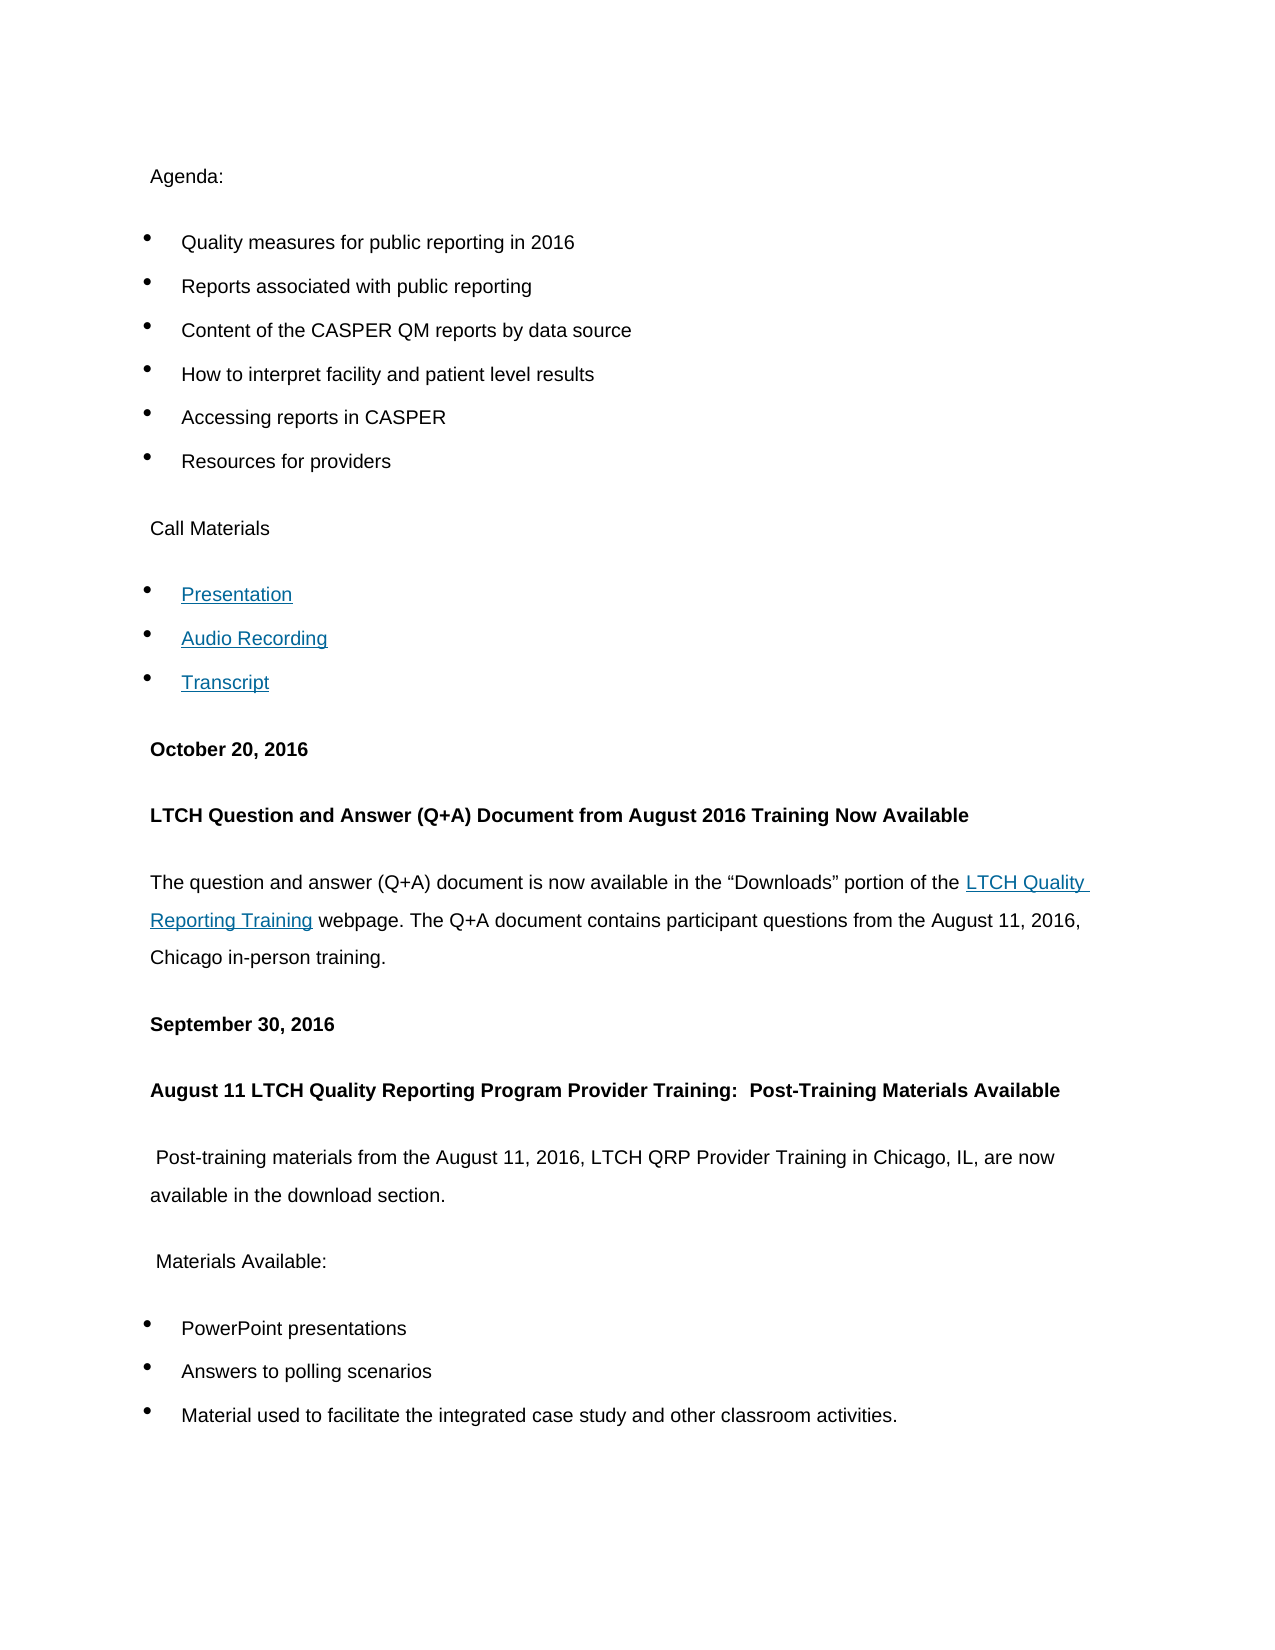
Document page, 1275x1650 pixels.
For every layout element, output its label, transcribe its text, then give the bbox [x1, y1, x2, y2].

text September 30, 2016 [150, 998, 1125, 1035]
list Resources for providers [144, 435, 1125, 473]
list Content of the CASPER QM reports by data source [144, 304, 1125, 342]
text Call Materials [150, 502, 1125, 539]
list Material used to facilitate the integrated case study and other classroom activities. [144, 1389, 1125, 1427]
list Answers to polling scenarios [144, 1346, 1125, 1383]
list Reports associated with public reporting [144, 260, 1125, 298]
list Presentation [144, 569, 1125, 606]
list Transcript [144, 656, 1125, 694]
text Agenda: [150, 150, 1125, 187]
list How to interpret facility and patient level results [144, 348, 1125, 385]
text October 20, 2016 [150, 723, 1125, 760]
list Audio Recording [144, 612, 1125, 650]
list Quality measures for public reporting in 2016 [144, 217, 1125, 254]
text The question and answer (Q+A) document is now available in the “Downloads” portion of the LTCH Quality Reporting Training webpage. The Q+A document contains participant questions from the August 11, 2016, Chicago in-person training. [150, 856, 1125, 969]
text Materials Available: [150, 1235, 1125, 1273]
text Post-training materials from the August 11, 2016, LTCH QRP Provider Training in Chicago, IL, are now available in the download section. [150, 1131, 1125, 1206]
list PowerPoint presentations [144, 1302, 1125, 1339]
text LTCH Question and Answer (Q+A) Document from August 2016 Training Now Available [150, 789, 1125, 827]
text August 11 LTCH Quality Reporting Program Provider Training: Post-Training Materials Available [150, 1064, 1125, 1102]
list Accessing reports in CASPER [144, 392, 1125, 429]
